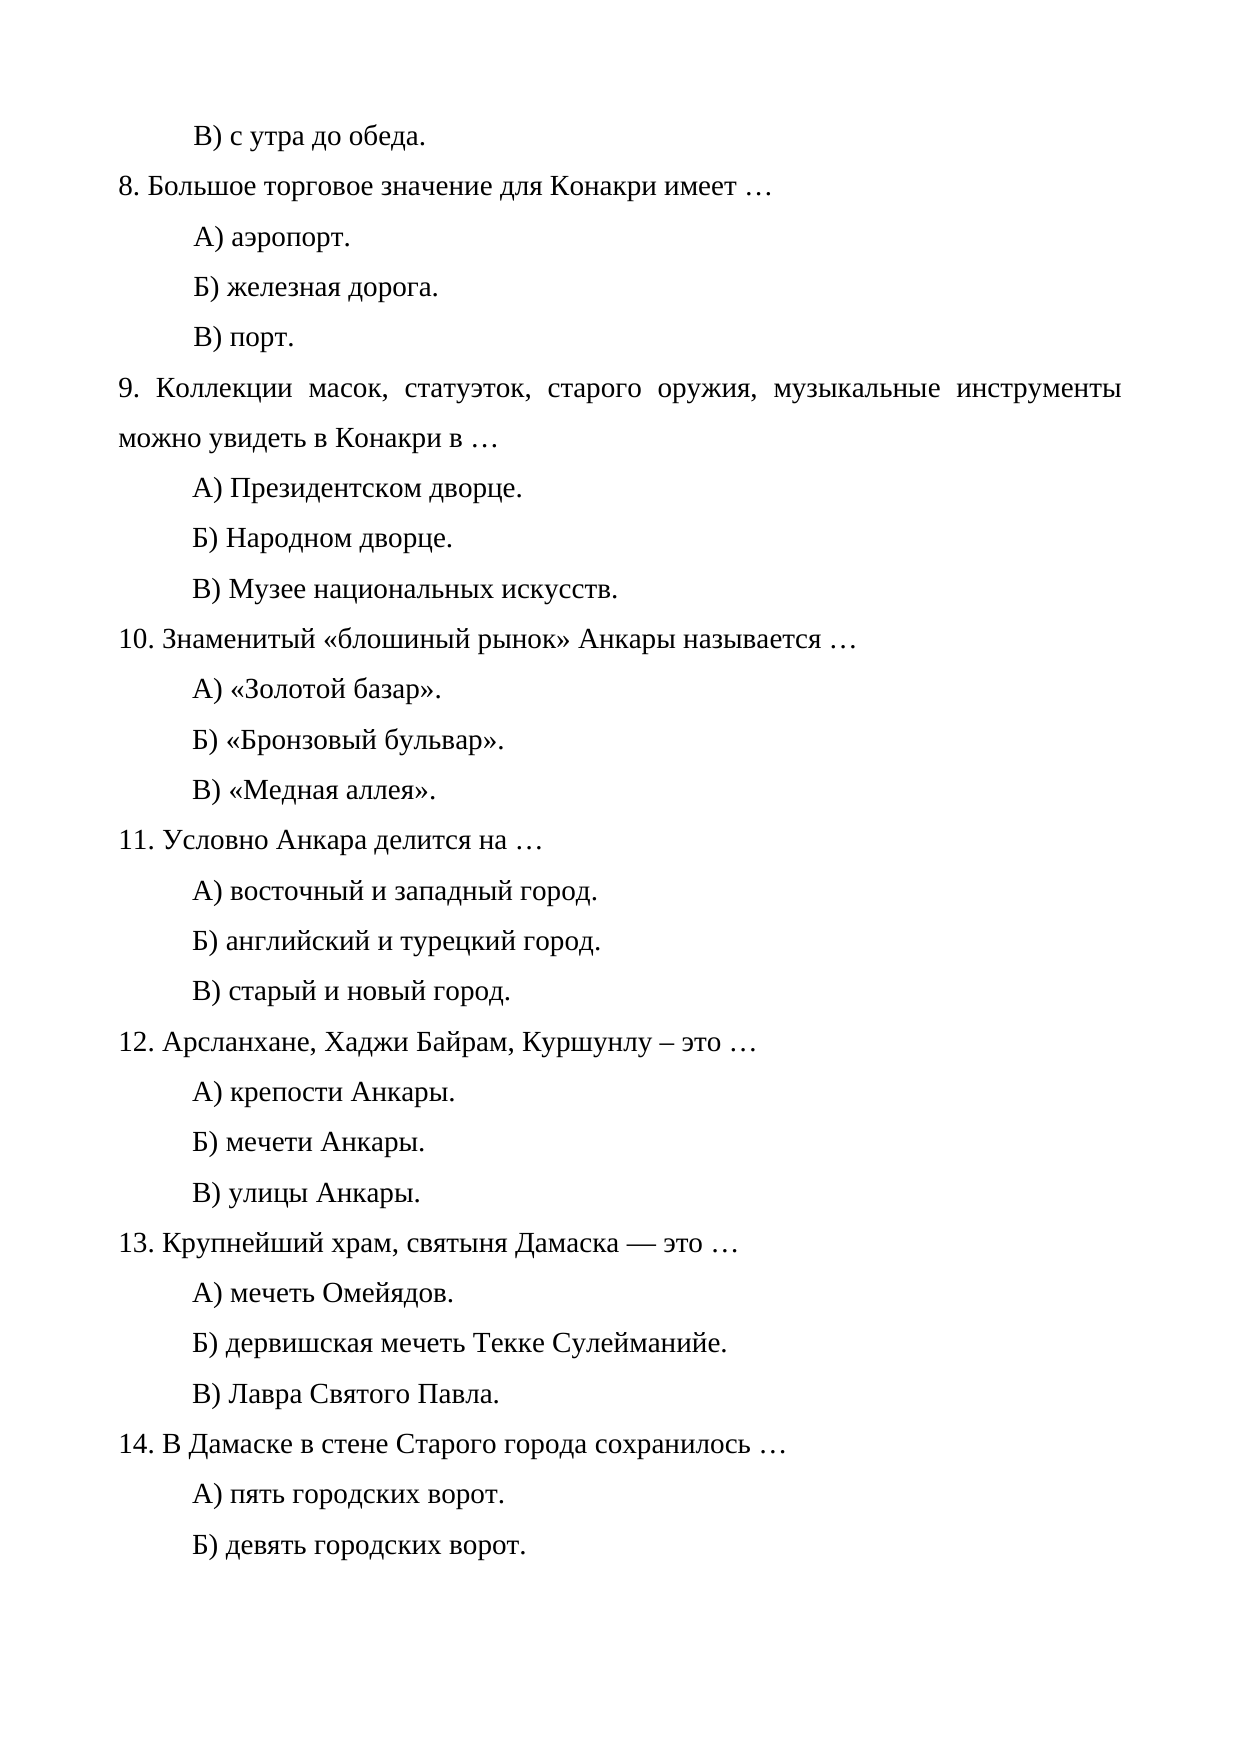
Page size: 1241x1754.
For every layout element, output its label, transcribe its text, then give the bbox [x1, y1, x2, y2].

text 12. Арсланхане, Хаджи Байрам, Куршунлу – это … [118, 1024, 1122, 1057]
text В) с утра до обеда. [193, 118, 1122, 152]
text Б) железная дорога. [193, 269, 1122, 303]
text Б) дервишская мечеть Текке Сулейманийе. [118, 1326, 1122, 1359]
text 8. Большое торговое значение для Конакри имеет … [118, 168, 1122, 202]
text В) старый и новый город. [118, 973, 1122, 1007]
text 13. Крупнейший храм, святыня Дамаска — это … [118, 1225, 1122, 1258]
text В) Лавра Святого Павла. [118, 1376, 1122, 1409]
text В) «Медная аллея». [118, 772, 1122, 806]
text Б) английский и турецкий город. [118, 923, 1122, 957]
text А) Президентском дворце. [118, 470, 1122, 504]
text Б) мечети Анкары. [118, 1124, 1122, 1158]
text 14. В Дамаске в стене Старого города сохранилось … [118, 1426, 1122, 1460]
text А) восточный и западный город. [118, 873, 1122, 906]
text Б) «Бронзовый бульвар». [118, 722, 1122, 755]
text А) крепости Анкары. [118, 1074, 1122, 1108]
text Б) девять городских ворот. [118, 1527, 1122, 1560]
text А) «Золотой базар». [118, 672, 1122, 705]
text В) порт. [193, 319, 1122, 353]
text А) пять городских ворот. [118, 1477, 1122, 1510]
text В) улицы Анкары. [118, 1175, 1122, 1208]
text А) аэропорт. [193, 219, 1122, 252]
text А) мечеть Омейядов. [118, 1275, 1122, 1309]
text 9. Коллекции масок, статуэток, старого оружия, музыкальные инструменты можно увидеть в Конакри в … [118, 370, 1122, 453]
text 11. Условно Анкара делится на … [118, 822, 1122, 856]
text Б) Народном дворце. [118, 521, 1122, 554]
text 10. Знаменитый «блошиный рынок» Анкары называется … [118, 621, 1122, 655]
text В) Музее национальных искусств. [118, 571, 1122, 604]
